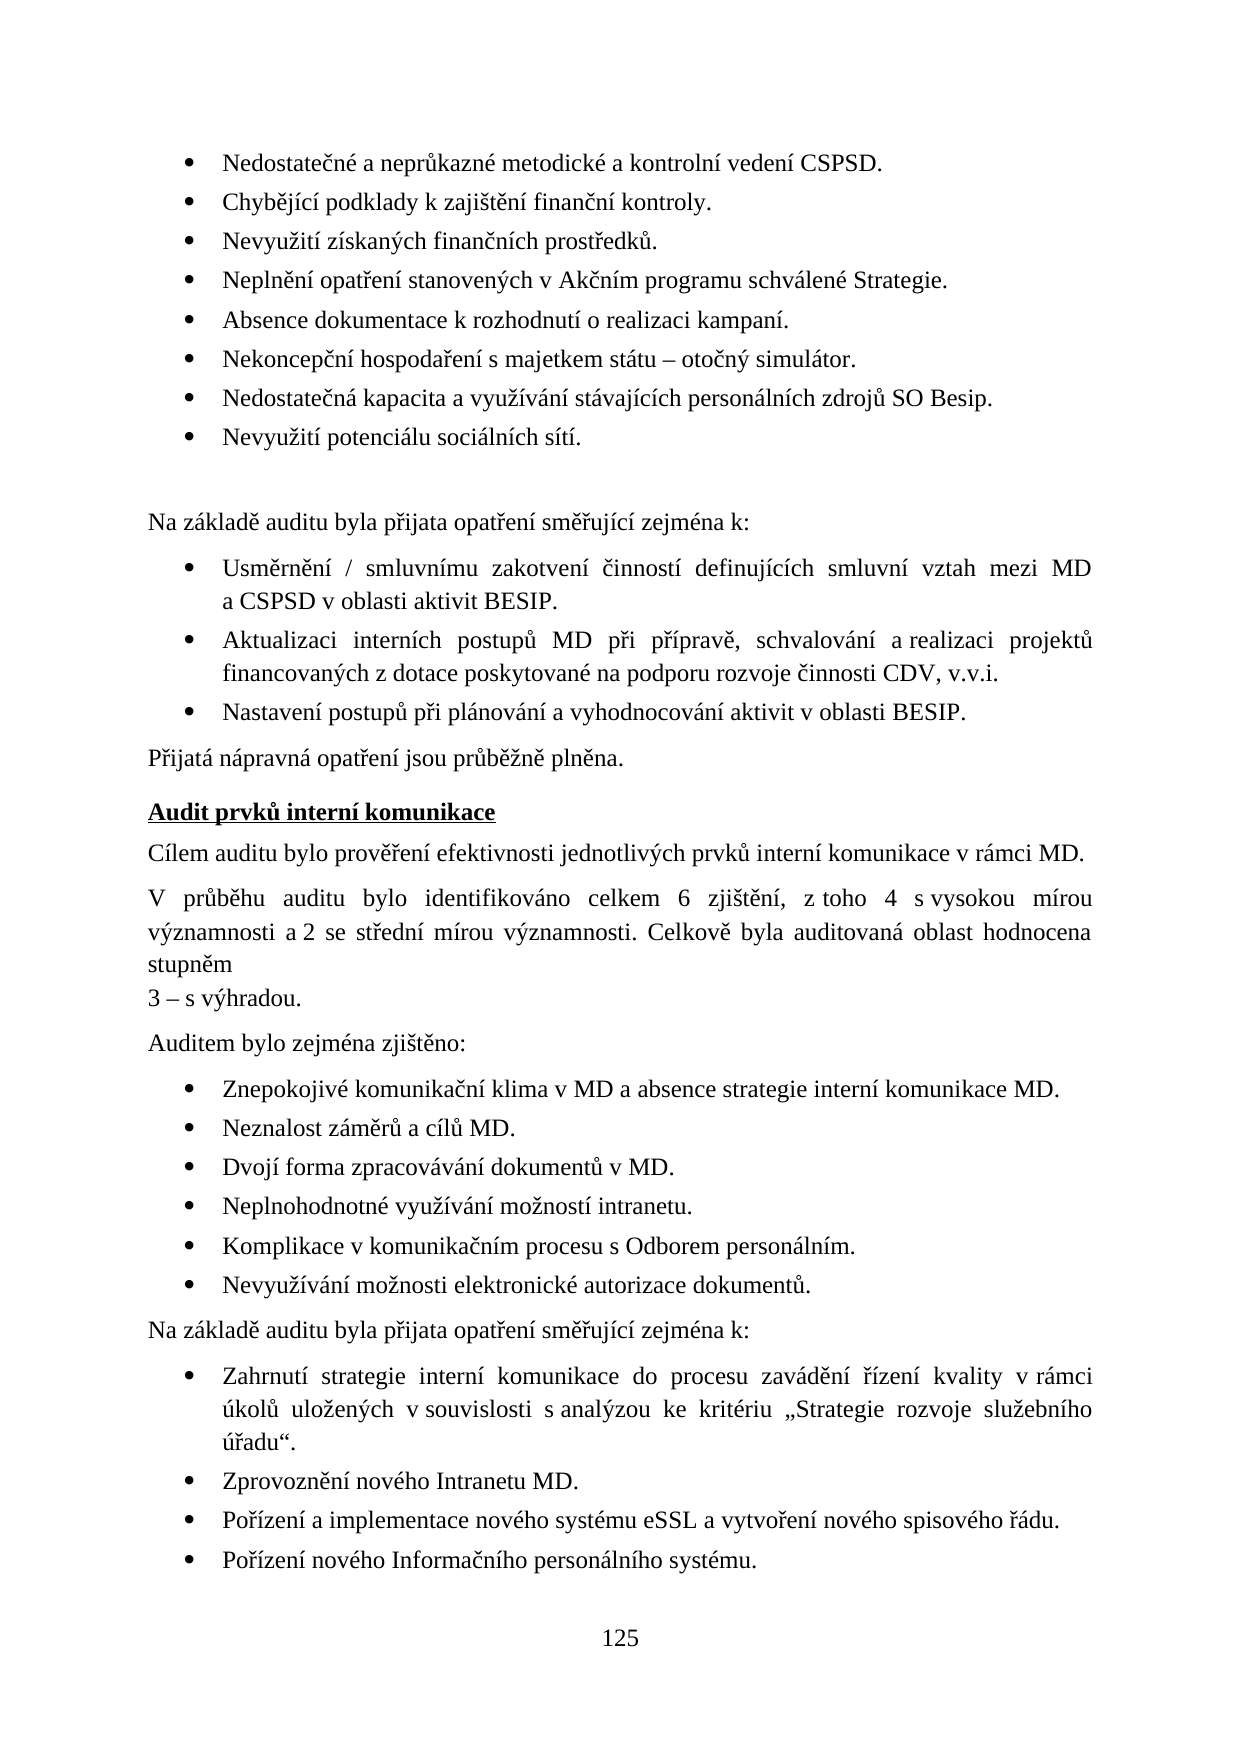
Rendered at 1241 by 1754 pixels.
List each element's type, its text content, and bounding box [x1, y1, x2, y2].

list Nedostatečná kapacita a využívání stávajících personálních zdrojů SO Besip. [185, 383, 1093, 412]
text Přijatá nápravná opatření jsou průběžně plněna. [148, 743, 1093, 772]
list Nevyužití získaných finančních prostředků. [185, 226, 1093, 255]
text Cílem auditu bylo prověření efektivnosti jednotlivých prvků interní komunikace v rámci MD. [148, 838, 1093, 867]
list Nastavení postupů při plánování a vyhodnocování aktivit v oblasti BESIP. [185, 697, 1093, 726]
list Nevyužívání možnosti elektronické autorizace dokumentů. [185, 1270, 1093, 1299]
text V průběhu auditu bylo identifikováno celkem 6 zjištění, z toho 4 s vysokou mírou významnosti a 2 se střední mírou významnosti. Celkově byla auditovaná oblast hodnocena stupněm 3 – s výhradou. [148, 883, 1093, 1011]
list Zahrnutí strategie interní komunikace do procesu zavádění řízení kvality v rámci úkolů uložených v souvislosti s analýzou ke kritériu „Strategie rozvoje služebního úřadu“. [185, 1361, 1093, 1456]
list Usměrnění / smluvnímu zakotvení činností definujících smluvní vztah mezi MD a CSPSD v oblasti aktivit BESIP. [185, 553, 1093, 614]
text Auditem bylo zejména zjištěno: [148, 1028, 1093, 1057]
list Neplnění opatření stanovených v Akčním programu schválené Strategie. [185, 265, 1093, 294]
text Na základě auditu byla přijata opatření směřující zejména k: [148, 1316, 1093, 1344]
list Znepokojivé komunikační klima v MD a absence strategie interní komunikace MD. [185, 1074, 1093, 1102]
list Pořízení a implementace nového systému eSSL a vytvoření nového spisového řádu. [185, 1506, 1093, 1534]
list Nedostatečné a neprůkazné metodické a kontrolní vedení CSPSD. [185, 148, 1093, 176]
list Neznalost záměrů a cílů MD. [185, 1113, 1093, 1142]
list Dvojí forma zpracovávání dokumentů v MD. [185, 1152, 1093, 1181]
subtitle Audit prvků interní komunikace [148, 797, 1093, 826]
list Komplikace v komunikačním procesu s Odborem personálním. [185, 1231, 1093, 1259]
list Neplnohodnotné využívání možností intranetu. [185, 1191, 1093, 1220]
list Nevyužití potenciálu sociálních sítí. [185, 422, 1093, 451]
list Pořízení nového Informačního personálního systému. [185, 1545, 1093, 1574]
list Zprovoznění nového Intranetu MD. [185, 1466, 1093, 1495]
list Aktualizaci interních postupů MD při přípravě, schvalování a realizaci projektů financovaných z dotace poskytované na podporu rozvoje činnosti CDV, v.v.i. [185, 625, 1093, 687]
list Chybějící podklady k zajištění finanční kontroly. [185, 187, 1093, 216]
list Nekoncepční hospodaření s majetkem státu – otočný simulátor. [185, 344, 1093, 373]
text Na základě auditu byla přijata opatření směřující zejména k: [148, 507, 1093, 536]
list Absence dokumentace k rozhodnutí o realizaci kampaní. [185, 305, 1093, 333]
